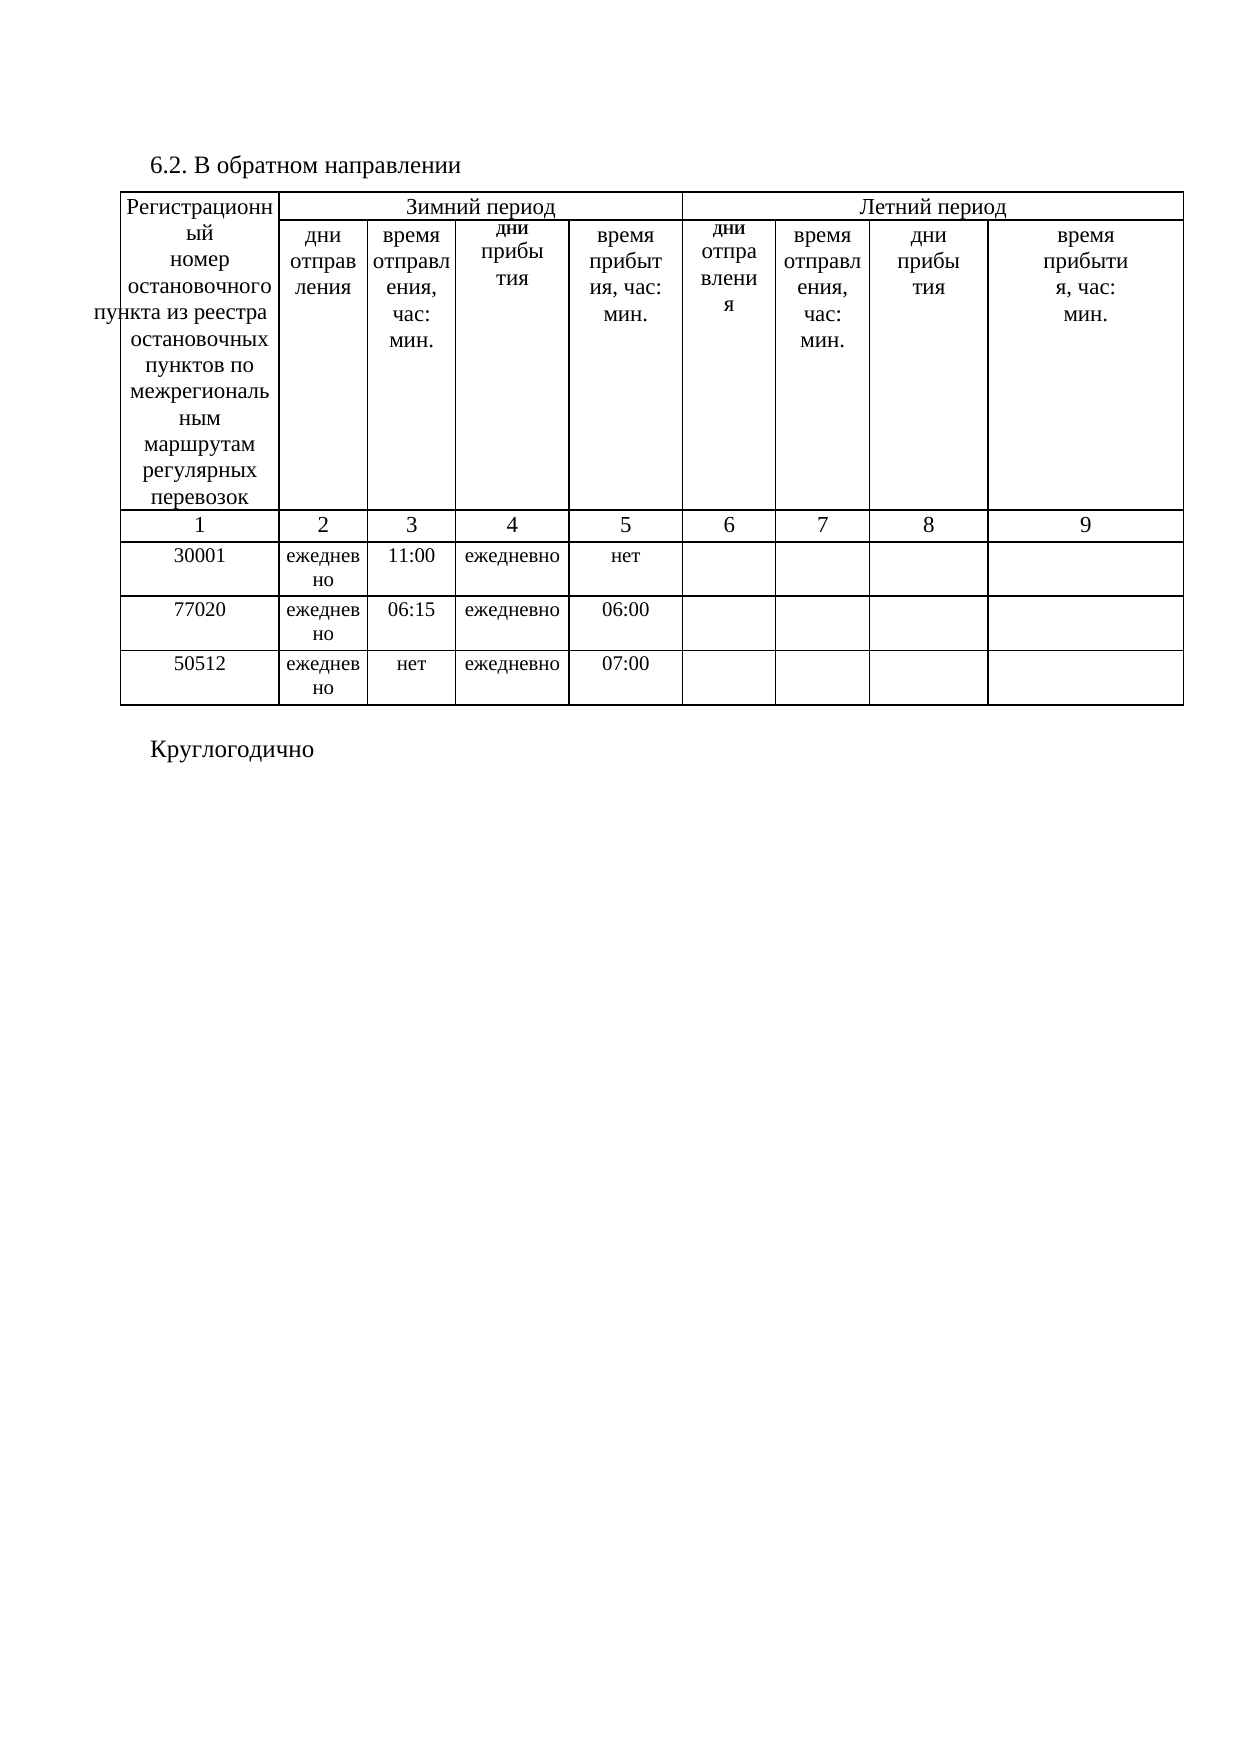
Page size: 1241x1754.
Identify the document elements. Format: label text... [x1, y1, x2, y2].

table_cell ежедневно [280, 651, 367, 704]
table_cell 9 [989, 511, 1183, 541]
table_cell ежедневно [280, 597, 367, 650]
table_cell дни отправ ления [280, 221, 367, 509]
table_cell ДНИ прибы тия [456, 221, 568, 509]
table_cell время отправл ения, час: мин. [776, 221, 869, 509]
table_cell ежедневно [456, 597, 568, 650]
table_header Летний период [683, 193, 1183, 219]
table_cell ДНИ отпра влени я [683, 221, 775, 509]
table_cell дни прибы тия [870, 221, 987, 509]
table_cell [870, 651, 987, 704]
table_cell [989, 651, 1183, 704]
table_cell 11:00 [368, 543, 455, 595]
table_cell [776, 597, 869, 650]
table_cell 6 [683, 511, 775, 541]
table_cell 77020 [121, 597, 278, 650]
table_cell 8 [870, 511, 987, 541]
table_cell [683, 543, 775, 595]
text 6.2. В обратном направлении [150, 150, 1090, 179]
table_cell нет [570, 543, 682, 595]
text Круглогодично [150, 734, 1090, 763]
table_cell [989, 543, 1183, 595]
table_header Зимний период [280, 193, 682, 219]
table_cell 1 [121, 511, 278, 541]
table_cell 5 [570, 511, 682, 541]
table_cell 06:15 [368, 597, 455, 650]
table_cell 06:00 [570, 597, 682, 650]
table_cell время прибыти я, час: мин. [989, 221, 1183, 509]
table_cell время прибыт ия, час: мин. [570, 221, 682, 509]
table_cell ежедневно [456, 651, 568, 704]
table_cell [776, 543, 869, 595]
table_cell [870, 597, 987, 650]
table_cell [776, 651, 869, 704]
table_cell 07:00 [570, 651, 682, 704]
table_cell [989, 597, 1183, 650]
table_header Регистрационный номер остановочного пункта из реестра остановочных пунктов по межрегиональным маршрутам регулярных перевозок [121, 193, 278, 509]
table_cell 30001 [121, 543, 278, 595]
table_cell ежедневно [280, 543, 367, 595]
table_cell 50512 [121, 651, 278, 704]
table_cell время отправл ения, час: мин. [368, 221, 455, 509]
table_cell [683, 597, 775, 650]
table_cell ежедневно [456, 543, 568, 595]
table_cell 4 [456, 511, 568, 541]
table_cell нет [368, 651, 455, 704]
table_cell [870, 543, 987, 595]
table_cell 7 [776, 511, 869, 541]
table_cell 3 [368, 511, 455, 541]
table_cell 2 [280, 511, 367, 541]
table_cell [683, 651, 775, 704]
